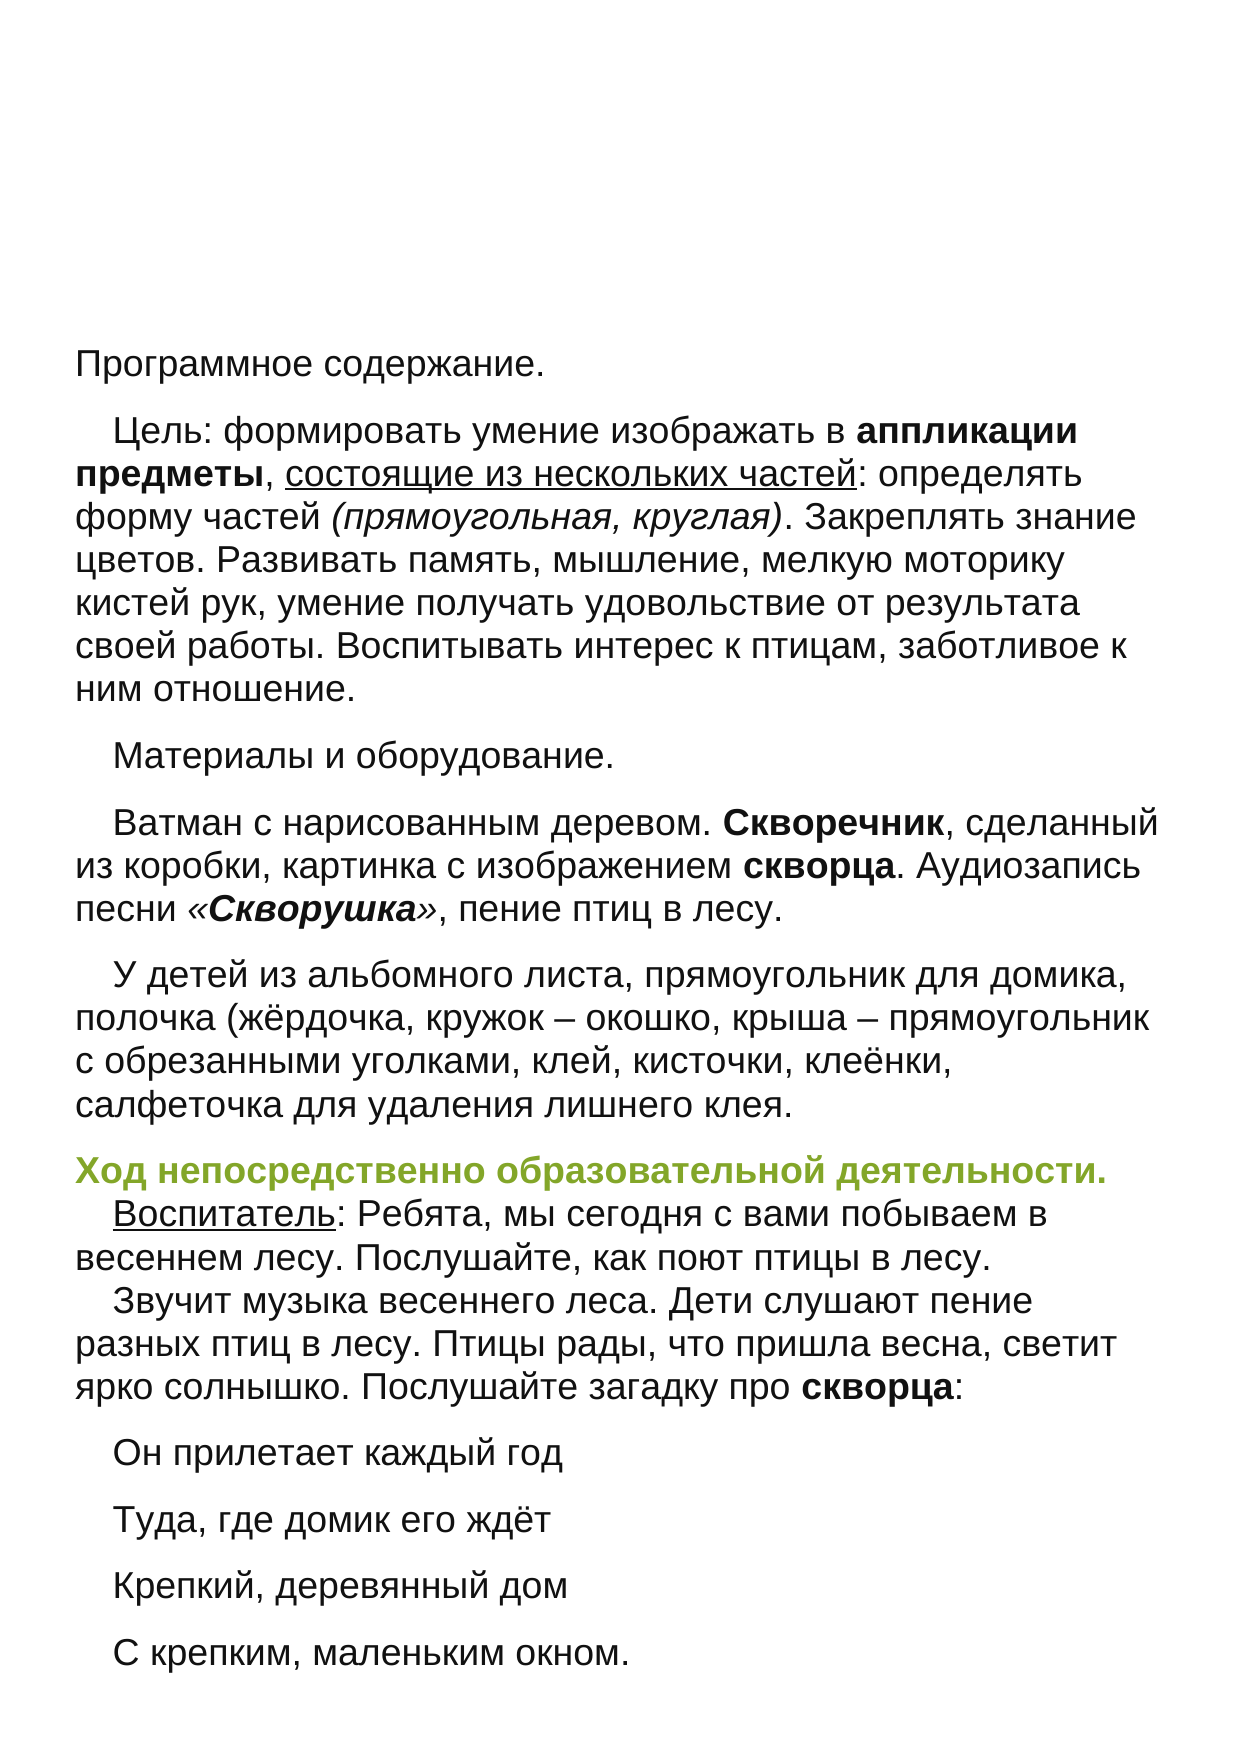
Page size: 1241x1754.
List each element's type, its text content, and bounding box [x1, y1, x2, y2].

text Крепкий, деревянный дом [75, 1564, 1165, 1607]
text С крепким, маленьким окном. [75, 1630, 1165, 1673]
text Материалы и оборудование. [75, 733, 1165, 776]
subtitle Ход непосредственно образовательной деятельности. [75, 1148, 1165, 1192]
text Цель: формировать умение изображать в аппликации предметы, состоящие из нескольких частей: определять форму частей (прямоугольная, круглая). Закреплять знание цветов. Развивать память, мышление, мелкую моторику кистей рук, умение получать удовольствие от результата своей работы. Воспитывать интерес к птицам, заботливое к ним отношение. [75, 408, 1165, 710]
text Ватман с нарисованным деревом. Скворечник, сделанный из коробки, картинка с изображением скворца. Аудиозапись песни «Скворушка», пение птиц в лесу. [75, 800, 1165, 929]
text Воспитатель: Ребята, мы сегодня с вами побываем в весеннем лесу. Послушайте, как поют птицы в лесу. [75, 1192, 1165, 1278]
text Он прилетает каждый год [75, 1431, 1165, 1474]
text Звучит музыка весеннего леса. Дети слушают пение разных птиц в лесу. Птицы рады, что пришла весна, светит ярко солнышко. Послушайте загадку про скворца: [75, 1278, 1165, 1407]
text У детей из альбомного листа, прямоугольник для домика, полочка (жёрдочка, кружок – окошко, крыша – прямоугольник с обрезанными уголками, клей, кисточки, клеёнки, салфеточка для удаления лишнего клея. [75, 952, 1165, 1125]
text Туда, где домик его ждёт [75, 1497, 1165, 1540]
text Программное содержание. [75, 341, 1165, 384]
